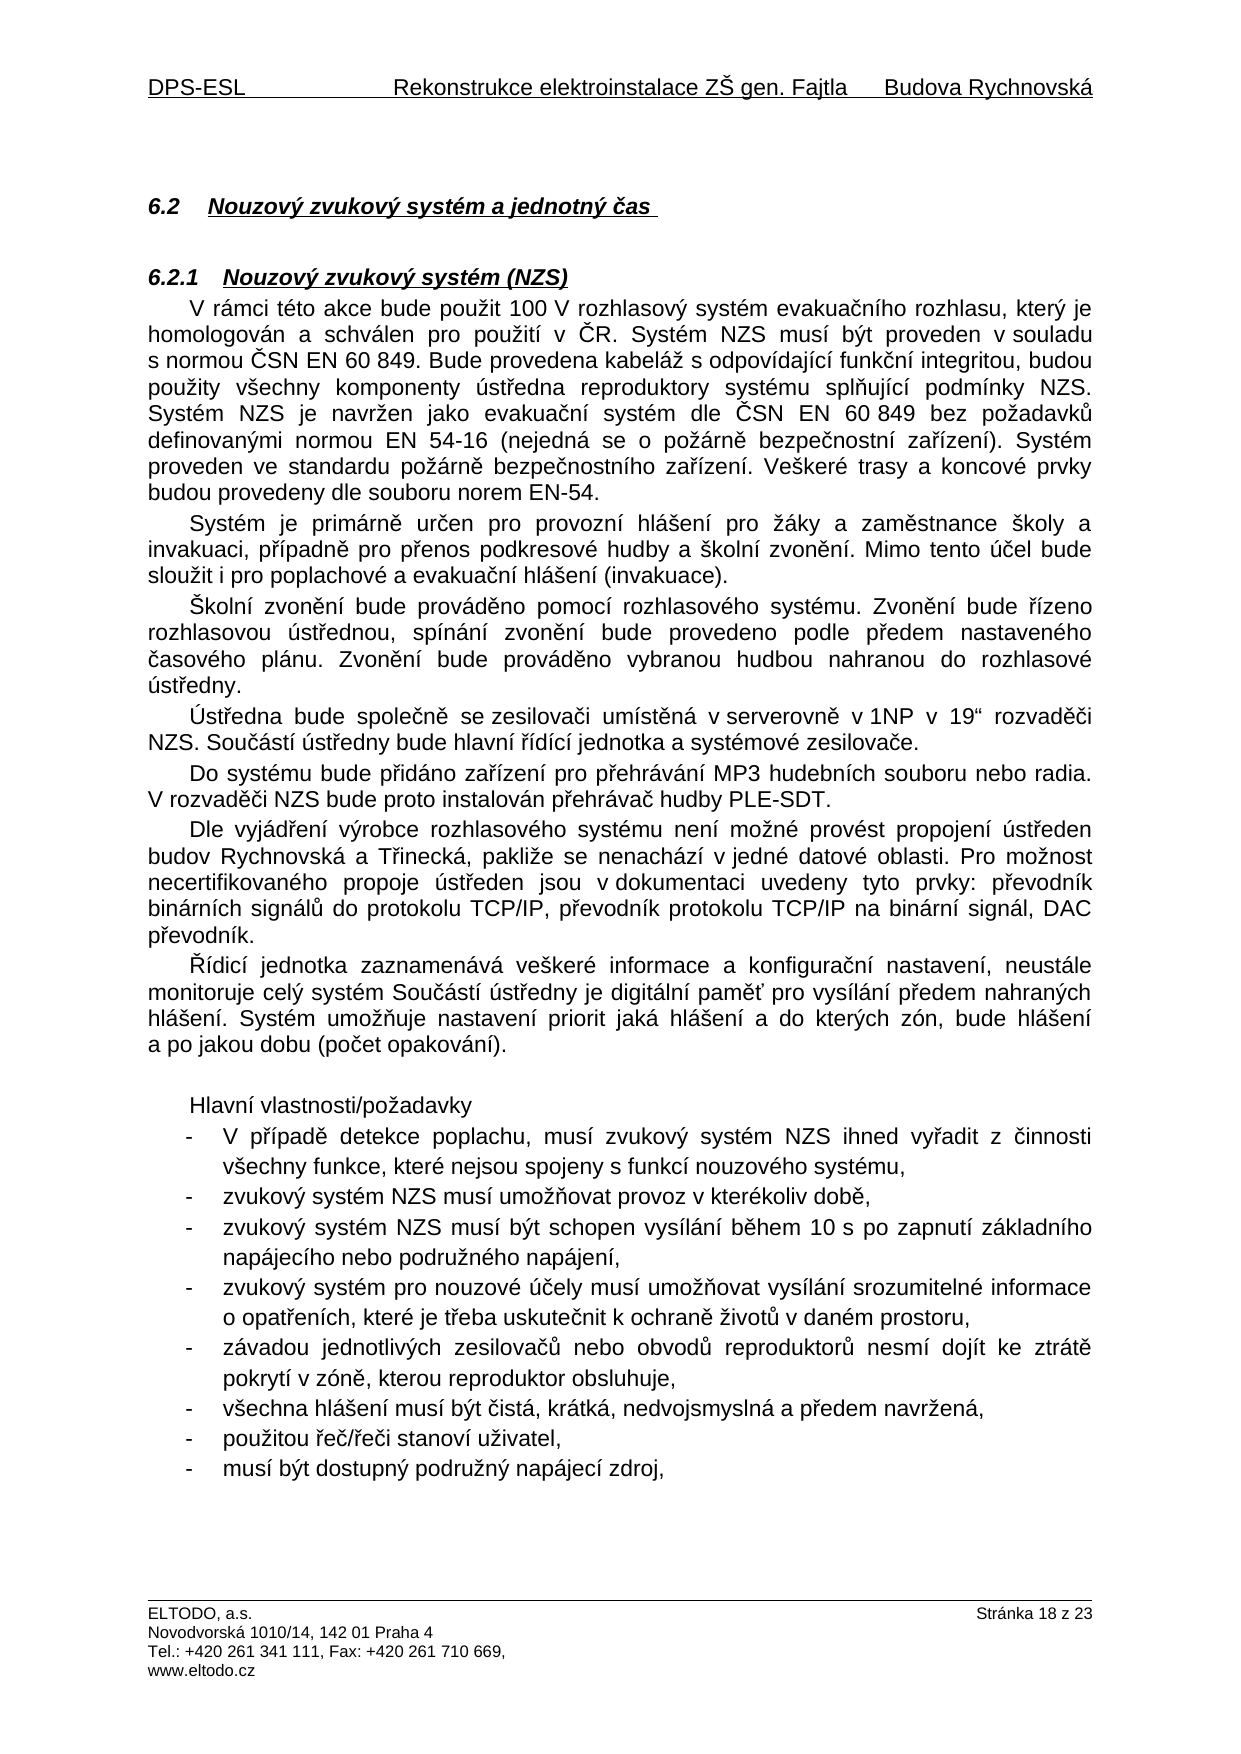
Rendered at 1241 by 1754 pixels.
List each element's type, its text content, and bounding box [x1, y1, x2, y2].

text Systém je primárně určen pro provozní hlášení pro žáky a zaměstnance školy a invakuaci, případně pro přenos podkresové hudby a školní zvonění. Mimo tento účel bude sloužit i pro poplachové a evakuační hlášení (invakuace). [148, 510, 1092, 589]
text Do systému bude přidáno zařízení pro přehrávání MP3 hudebních souboru nebo radia. V rozvaděči NZS bude proto instalován přehrávač hudby PLE-SDT. [148, 759, 1092, 812]
text Školní zvonění bude prováděno pomocí rozhlasového systému. Zvonění bude řízeno rozhlasovou ústřednou, spínání zvonění bude provedeno podle předem nastaveného časového plánu. Zvonění bude prováděno vybranou hudbou nahranou do rozhlasové ústředny. [148, 593, 1092, 698]
list všechna hlášení musí být čistá, krátká, nedvojsmyslná a předem navržená, [185, 1395, 1092, 1421]
list zvukový systém NZS musí být schopen vysílání během 10 s po zapnutí základního napájecího nebo podružného napájení, [185, 1213, 1092, 1270]
list V případě detekce poplachu, musí zvukový systém NZS ihned vyřadit z činnosti všechny funkce, které nejsou spojeny s funkcí nouzového systému, [185, 1123, 1092, 1179]
list musí být dostupný podružný napájecí zdroj, [185, 1455, 1092, 1482]
text Hlavní vlastnosti/požadavky [148, 1092, 1092, 1119]
list závadou jednotlivých zesilovačů nebo obvodů reproduktorů nesmí dojít ke ztrátě pokrytí v zóně, kterou reproduktor obsluhuje, [185, 1334, 1092, 1391]
list použitou řeč/řeči stanoví uživatel, [185, 1425, 1092, 1451]
text V rámci této akce bude použit 100 V rozhlasový systém evakuačního rozhlasu, který je homologován a schválen pro použití v ČR. Systém NZS musí být proveden v souladu s normou ČSN EN 60 849. Bude provedena kabeláž s odpovídající funkční integritou, budou použity všechny komponenty ústředna reproduktory systému splňující podmínky NZS. Systém NZS je navržen jako evakuační systém dle ČSN EN 60 849 bez požadavků definovanými normou EN 54-16 (nejedná se o požárně bezpečnostní zařízení). Systém proveden ve standardu požárně bezpečnostního zařízení. Veškeré trasy a koncové prvky budou provedeny dle souboru norem EN-54. [148, 295, 1092, 506]
list zvukový systém NZS musí umožňovat provoz v kterékoliv době, [185, 1183, 1092, 1210]
text Ústředna bude společně se zesilovači umístěná v serverovně v 1NP v 19“ rozvaděči NZS. Součástí ústředny bude hlavní řídící jednotka a systémové zesilovače. [148, 703, 1092, 755]
text Dle vyjádření výrobce rozhlasového systému není možné provést propojení ústředen budov Rychnovská a Třinecká, pakliže se nenachází v jedné datové oblasti. Pro možnost necertifikovaného propoje ústředen jsou v dokumentaci uvedeny tyto prvky: převodník binárních signálů do protokolu TCP/IP, převodník protokolu TCP/IP na binární signál, DAC převodník. [148, 816, 1092, 948]
text Řídicí jednotka zaznamenává veškeré informace a konfigurační nastavení, neustále monitoruje celý systém Součástí ústředny je digitální paměť pro vysílání předem nahraných hlášení. Systém umožňuje nastavení priorit jaká hlášení a do kterých zón, bude hlášení a po jakou dobu (počet opakování). [148, 952, 1092, 1058]
subtitle Nouzový zvukový systém a jednotný čas [148, 193, 1092, 219]
subtitle Nouzový zvukový systém (NZS) [148, 264, 1092, 291]
list zvukový systém pro nouzové účely musí umožňovat vysílání srozumitelné informace o opatřeních, které je třeba uskutečnit k ochraně životů v daném prostoru, [185, 1274, 1092, 1331]
